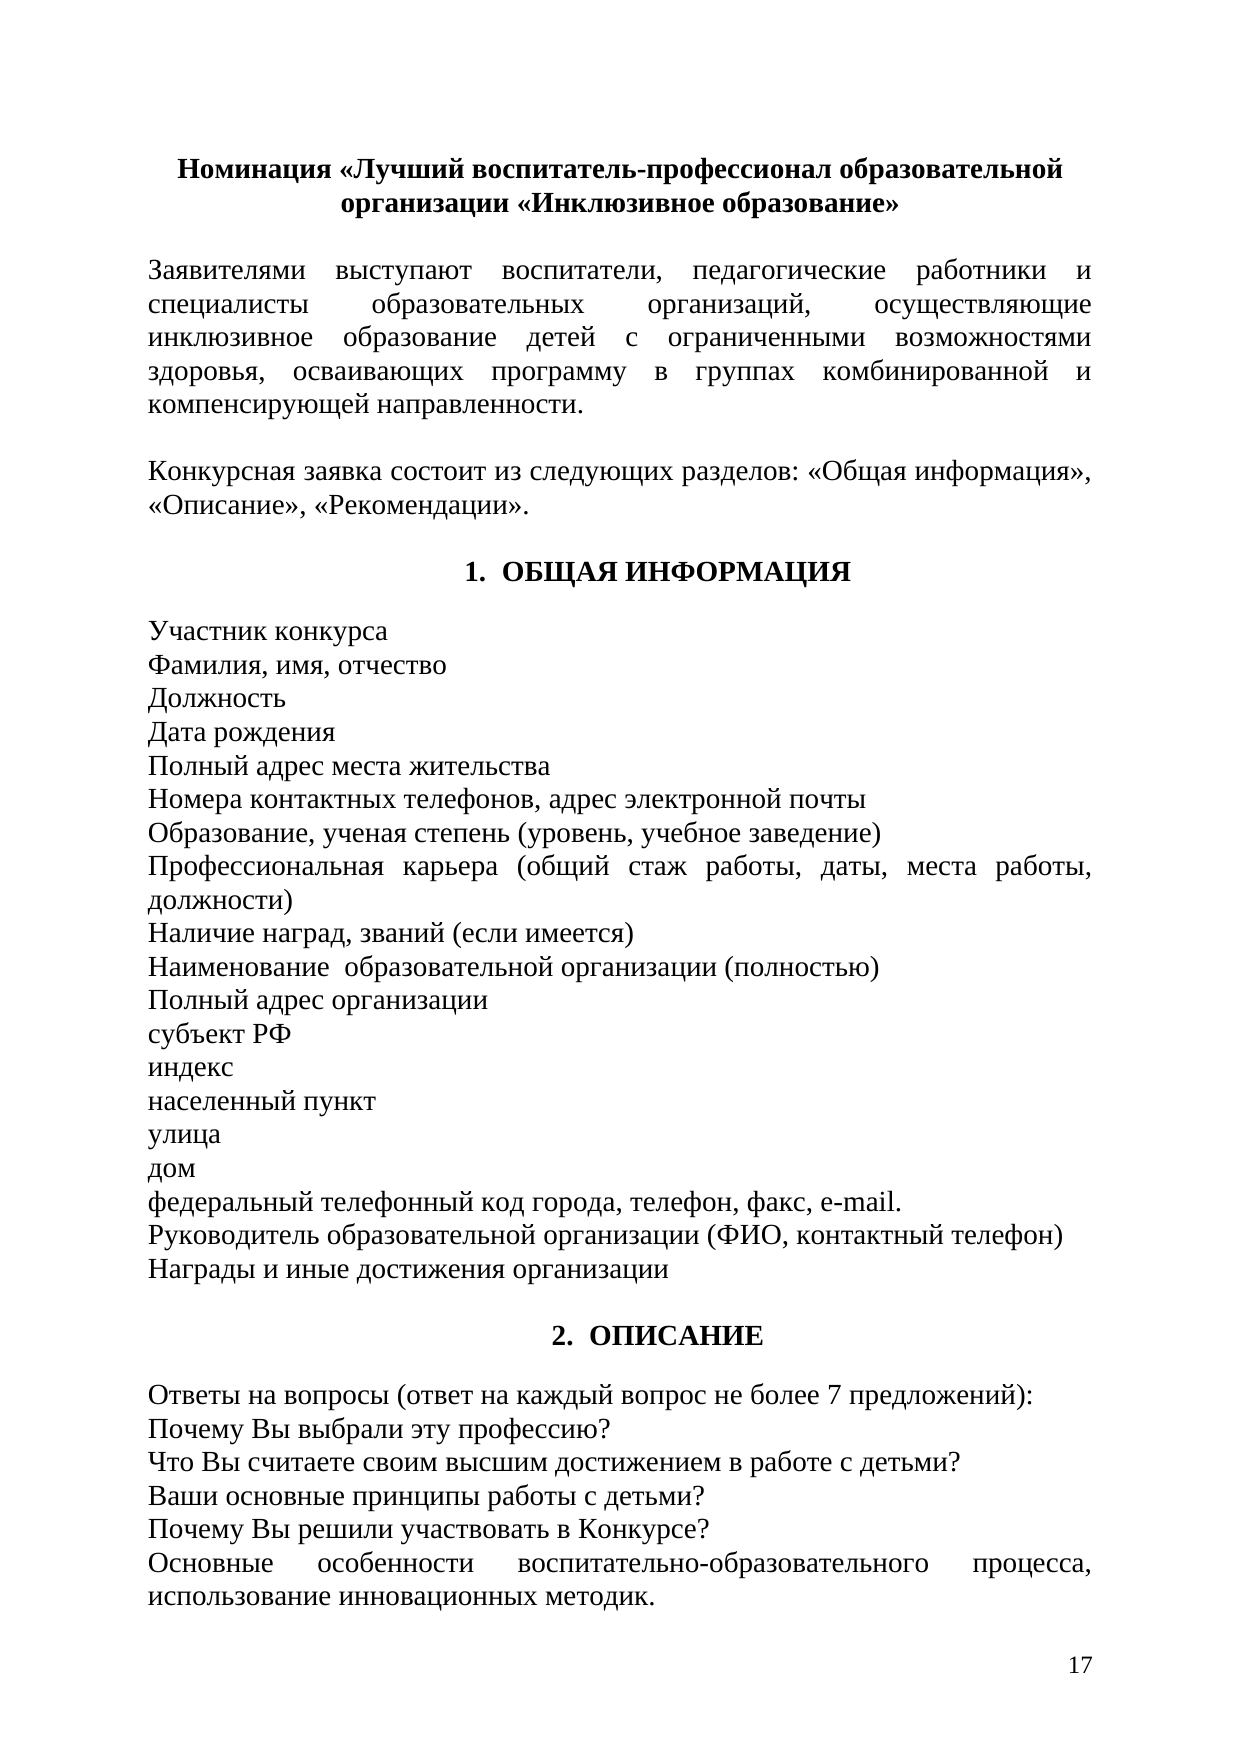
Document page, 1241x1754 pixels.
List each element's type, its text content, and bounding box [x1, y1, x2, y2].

text Почему Вы выбрали эту профессию? [148, 1411, 1092, 1444]
text Основные особенности воспитательно-образовательного процесса, использование инновационных методик. [148, 1545, 1092, 1612]
text Образование, ученая степень (уровень, учебное заведение) [148, 815, 1092, 848]
text Должность [148, 681, 1092, 714]
text Полный адрес организации [148, 982, 1092, 1016]
text Конкурсная заявка состоит из следующих разделов: «Общая информация», «Описание», «Рекомендации». [148, 453, 1092, 521]
text Награды и иные достижения организации [148, 1251, 1092, 1284]
text Полный адрес места жительства [148, 748, 1092, 781]
text Ваши основные принципы работы с детьми? [148, 1478, 1092, 1511]
text улица [148, 1117, 1092, 1150]
text субъект РФ [148, 1016, 1092, 1049]
text Заявителями выступают воспитатели, педагогические работники и специалисты образовательных организаций, осуществляющие инклюзивное образование детей с ограниченными возможностями здоровья, осваивающих программу в группах комбинированной и компенсирующей направленности. [148, 252, 1092, 420]
text Фамилия, имя, отчество [148, 647, 1092, 681]
text населенный пункт [148, 1083, 1092, 1117]
list ОБЩАЯ ИНФОРМАЦИЯ [223, 554, 1092, 588]
text Почему Вы решили участвовать в Конкурсе? [148, 1511, 1092, 1545]
text Что Вы считаете своим высшим достижением в работе с детьми? [148, 1444, 1092, 1478]
text Руководитель образовательной организации (ФИО, контактный телефон) [148, 1217, 1092, 1251]
list ОПИСАНИЕ [223, 1318, 1092, 1351]
text федеральный телефонный код города, телефон, факс, e-mail. [148, 1184, 1092, 1217]
text Номинация «Лучший воспитатель-профессионал образовательной организации «Инклюзивное образование» [148, 152, 1092, 219]
text Номера контактных телефонов, адрес электронной почты [148, 781, 1092, 815]
text дом [148, 1150, 1092, 1184]
text Ответы на вопросы (ответ на каждый вопрос не более 7 предложений): [148, 1377, 1092, 1411]
text индекс [148, 1049, 1092, 1083]
text Дата рождения [148, 714, 1092, 748]
text Участник конкурса [148, 613, 1092, 647]
text Наличие наград, званий (если имеется) [148, 915, 1092, 949]
text Профессиональная карьера (общий стаж работы, даты, места работы, должности) [148, 848, 1092, 915]
text Наименование образовательной организации (полностью) [148, 949, 1092, 982]
